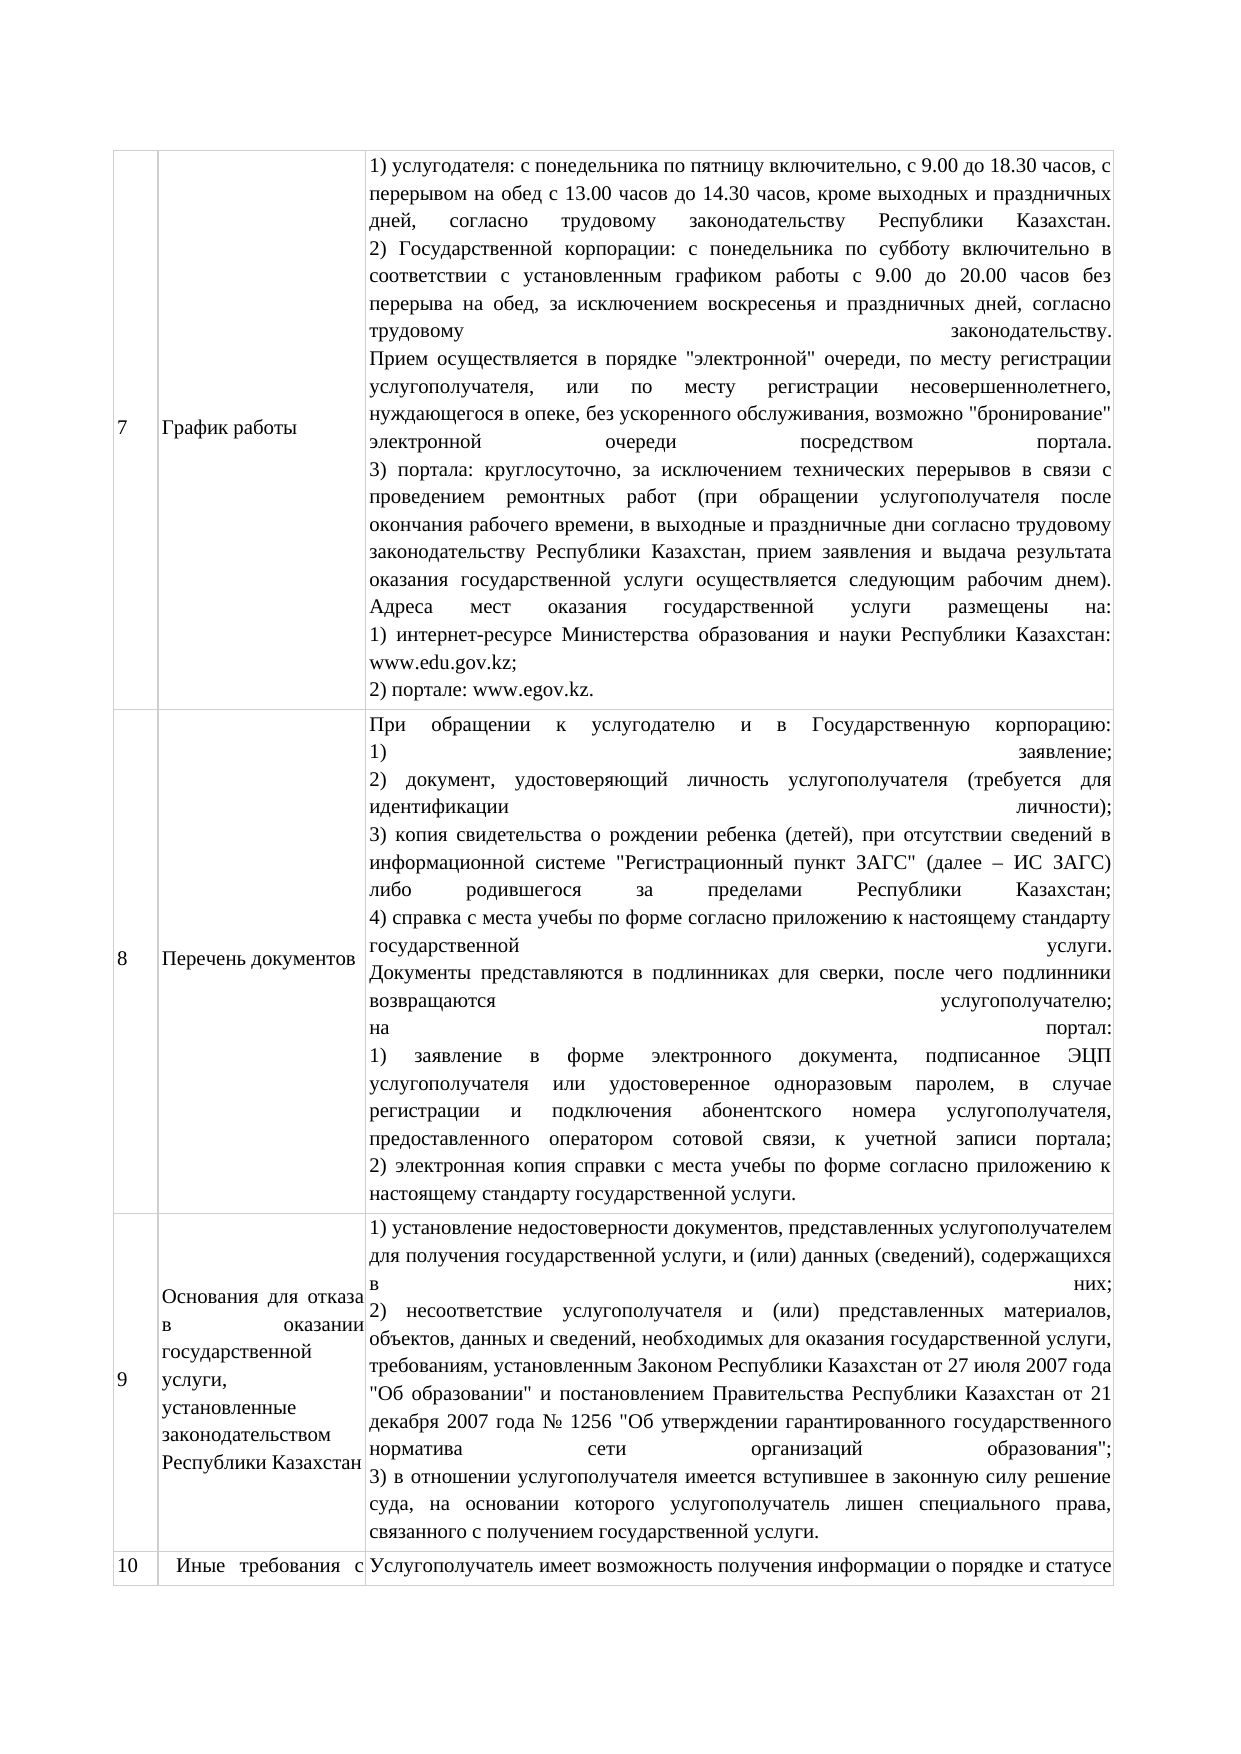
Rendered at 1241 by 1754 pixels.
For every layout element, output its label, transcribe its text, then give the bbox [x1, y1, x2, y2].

table_cell 9 [114, 1214, 157, 1551]
table_cell Перечень документов [159, 710, 365, 1212]
table_cell 8 [114, 710, 157, 1212]
table_cell При обращении к услугодателю и в Государственную корпорацию: 1) заявление; 2) документ, удостоверяющий личность услугополучателя (требуется для идентификации личности); 3) копия свидетельства о рождении ребенка (детей), при отсутствии сведений в информационной системе "Регистрационный пункт ЗАГС" (далее – ИС ЗАГС) либо родившегося за пределами Республики Казахстан; 4) справка с места учебы по форме согласно приложению к настоящему стандарту государственной услуги. Документы представляются в подлинниках для сверки, после чего подлинники возвращаются услугополучателю; на портал: 1) заявление в форме электронного документа, подписанное ЭЦП услугополучателя или удостоверенное одноразовым паролем, в случае регистрации и подключения абонентского номера услугополучателя, предоставленного оператором сотовой связи, к учетной записи портала; 2) электронная копия справки с места учебы по форме согласно приложению к настоящему стандарту государственной услуги. [366, 710, 1113, 1212]
table_cell Основания для отказа в оказании государственной услуги, установленные законодательством Республики Казахстан [159, 1214, 365, 1551]
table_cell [366, 1552, 1113, 1585]
table_cell 1) установление недостоверности документов, представленных услугополучателем для получения государственной услуги, и (или) данных (сведений), содержащихся в них; 2) несоответствие услугополучателя и (или) представленных материалов, объектов, данных и сведений, необходимых для оказания государственной услуги, требованиям, установленным Законом Республики Казахстан от 27 июля 2007 года "Об образовании" и постановлением Правительства Республики Казахстан от 21 декабря 2007 года № 1256 "Об утверждении гарантированного государственного норматива сети организаций образования"; 3) в отношении услугополучателя имеется вступившее в законную силу решение суда, на основании которого услугополучатель лишен специального права, связанного с получением государственной услуги. [366, 1214, 1113, 1551]
table_cell 1) услугодателя: с понедельника по пятницу включительно, с 9.00 до 18.30 часов, с перерывом на обед с 13.00 часов до 14.30 часов, кроме выходных и праздничных дней, согласно трудовому законодательству Республики Казахстан. 2) Государственной корпорации: с понедельника по субботу включительно в соответствии с установленным графиком работы с 9.00 до 20.00 часов без перерыва на обед, за исключением воскресенья и праздничных дней, согласно трудовому законодательству. Прием осуществляется в порядке "электронной" очереди, по месту регистрации услугополучателя, или по месту регистрации несовершеннолетнего, нуждающегося в опеке, без ускоренного обслуживания, возможно "бронирование" электронной очереди посредством портала. 3) портала: круглосуточно, за исключением технических перерывов в связи с проведением ремонтных работ (при обращении услугополучателя после окончания рабочего времени, в выходные и праздничные дни согласно трудовому законодательству Республики Казахстан, прием заявления и выдача результата оказания государственной услуги осуществляется следующим рабочим днем). Адреса мест оказания государственной услуги размещены на: 1) интернет-ресурсе Министерства образования и науки Республики Казахстан: www.edu.gov.kz; 2) портале: www.egov.kz. [366, 151, 1113, 709]
table_cell 7 [114, 151, 157, 709]
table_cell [159, 1552, 365, 1585]
table_cell 10 [114, 1552, 157, 1585]
table_cell График работы [159, 151, 365, 709]
